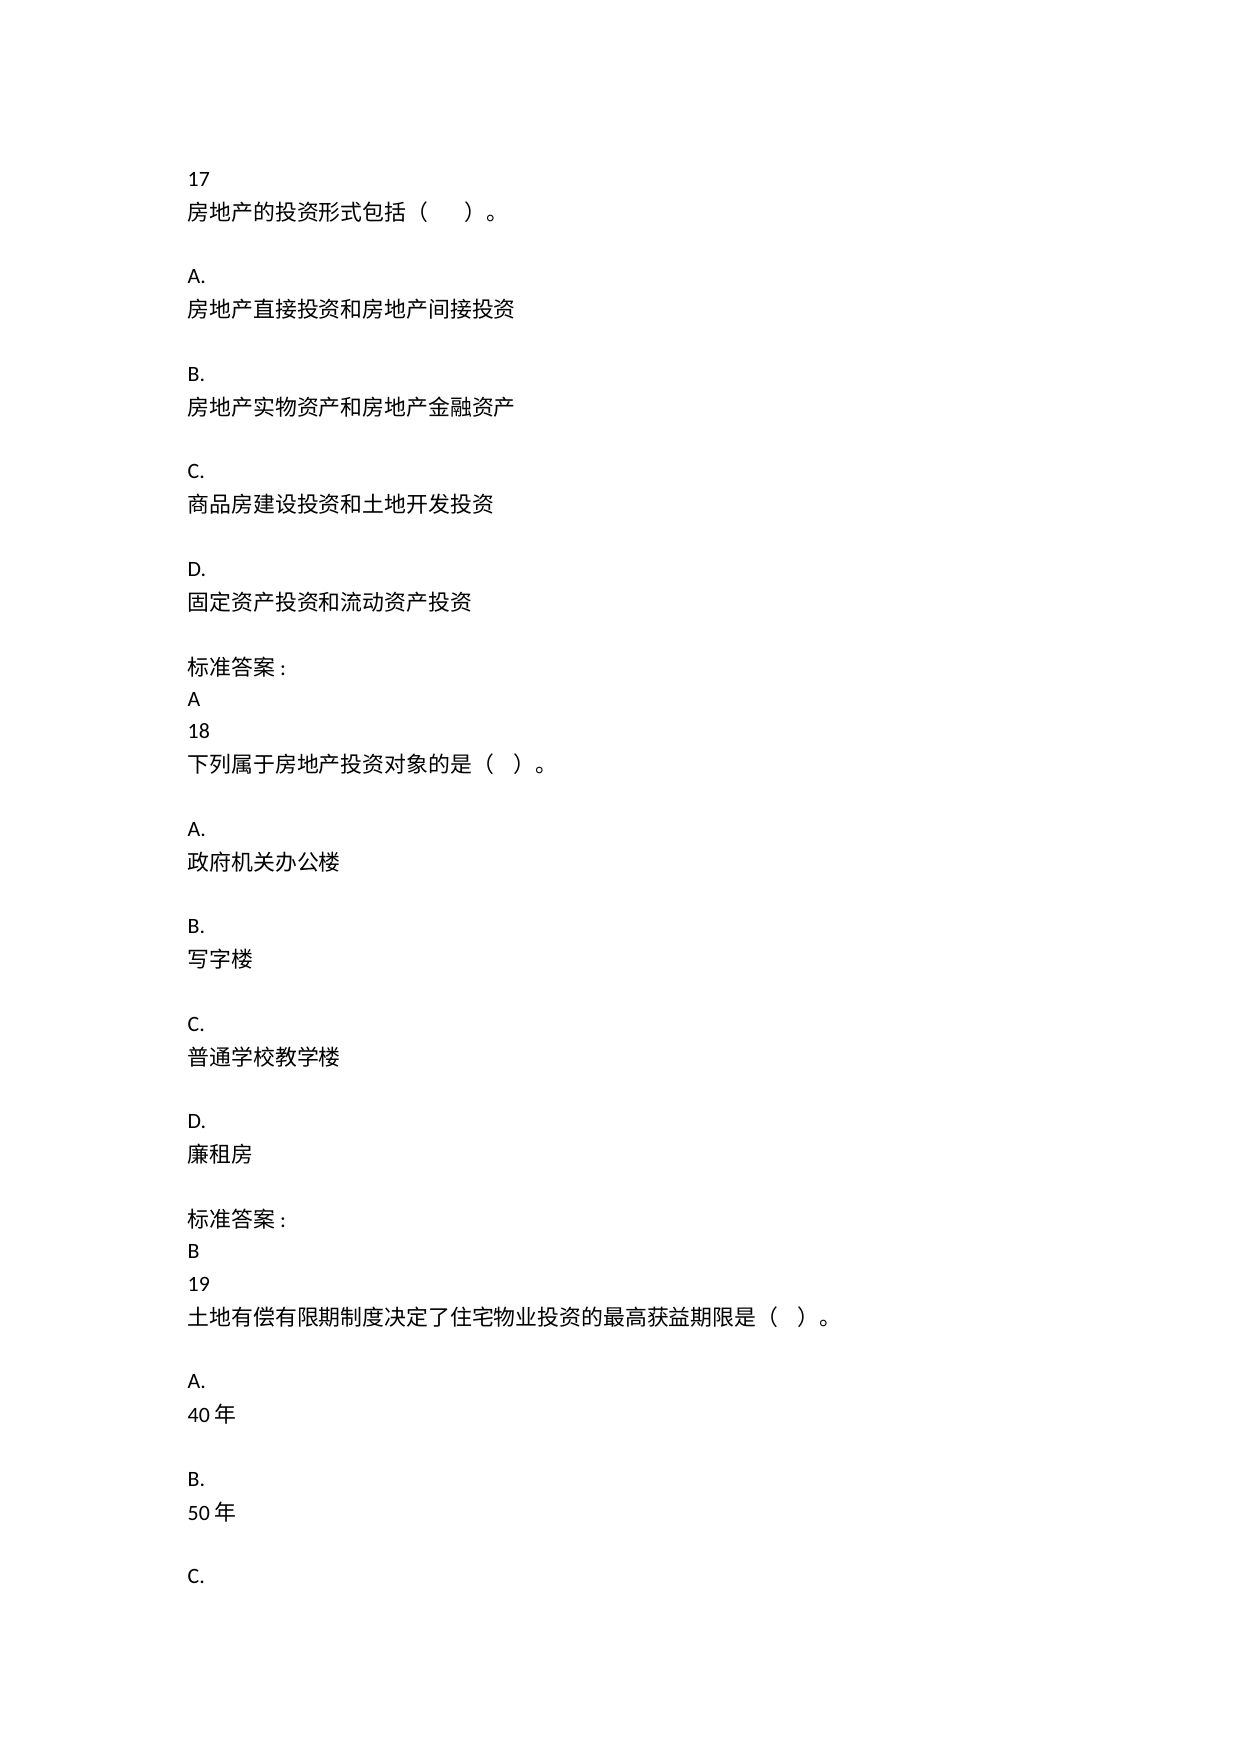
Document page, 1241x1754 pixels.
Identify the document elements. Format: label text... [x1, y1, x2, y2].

text A. [187, 259, 1053, 292]
text D. [187, 552, 1053, 584]
text B. [187, 909, 1053, 942]
text 房地产直接投资和房地产间接投资 [187, 292, 1053, 324]
text 下列属于房地产投资对象的是（ ）。 [187, 747, 1053, 779]
text 廉租房 [187, 1137, 1053, 1169]
text A [187, 682, 1053, 714]
text 19 [187, 1267, 1053, 1299]
text 50年 [187, 1494, 1053, 1527]
text B [187, 1234, 1053, 1267]
text 政府机关办公楼 [187, 844, 1053, 877]
text C. [187, 1559, 1053, 1592]
text 商品房建设投资和土地开发投资 [187, 487, 1053, 519]
text 40年 [187, 1397, 1053, 1429]
text A. [187, 812, 1053, 844]
text B. [187, 357, 1053, 389]
text C. [187, 1007, 1053, 1039]
text A. [187, 1364, 1053, 1397]
text 18 [187, 714, 1053, 747]
text 标准答案 : [187, 649, 1053, 682]
text C. [187, 454, 1053, 487]
text 写字楼 [187, 942, 1053, 974]
text 房地产的投资形式包括（ ）。 [187, 194, 1053, 227]
text 固定资产投资和流动资产投资 [187, 584, 1053, 617]
text 标准答案 : [187, 1202, 1053, 1234]
text D. [187, 1104, 1053, 1137]
text 房地产实物资产和房地产金融资产 [187, 389, 1053, 422]
text B. [187, 1462, 1053, 1494]
text 普通学校教学楼 [187, 1039, 1053, 1072]
text 土地有偿有限期制度决定了住宅物业投资的最高获益期限是（ ）。 [187, 1299, 1053, 1332]
text 17 [187, 162, 1053, 194]
